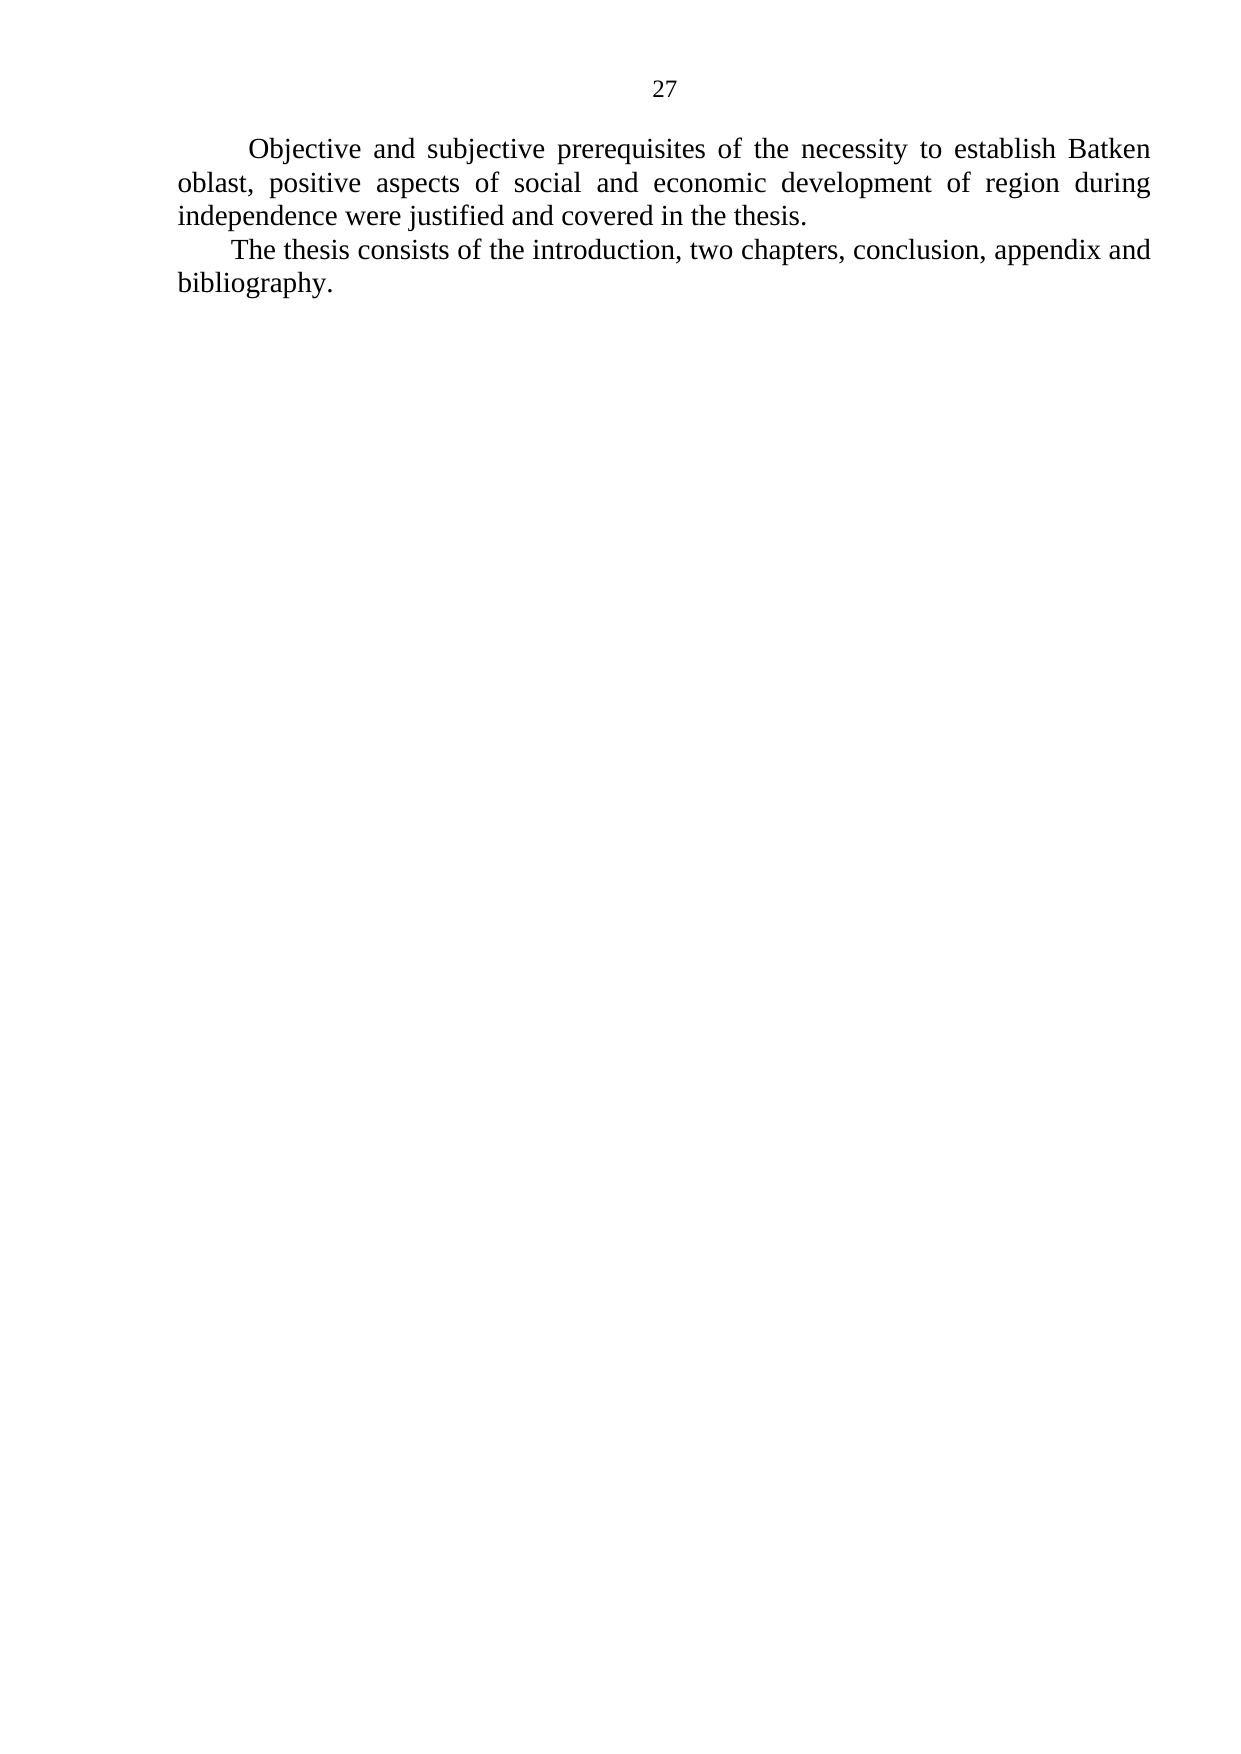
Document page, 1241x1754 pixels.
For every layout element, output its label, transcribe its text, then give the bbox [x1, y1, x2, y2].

text The thesis consists of the introduction, two chapters, conclusion, appendix and bibliography. [177, 232, 1152, 299]
text Objective and subjective prerequisites of the necessity to establish Batken oblast, positive aspects of social and economic development of region during independence were justified and covered in the thesis. [177, 131, 1152, 232]
